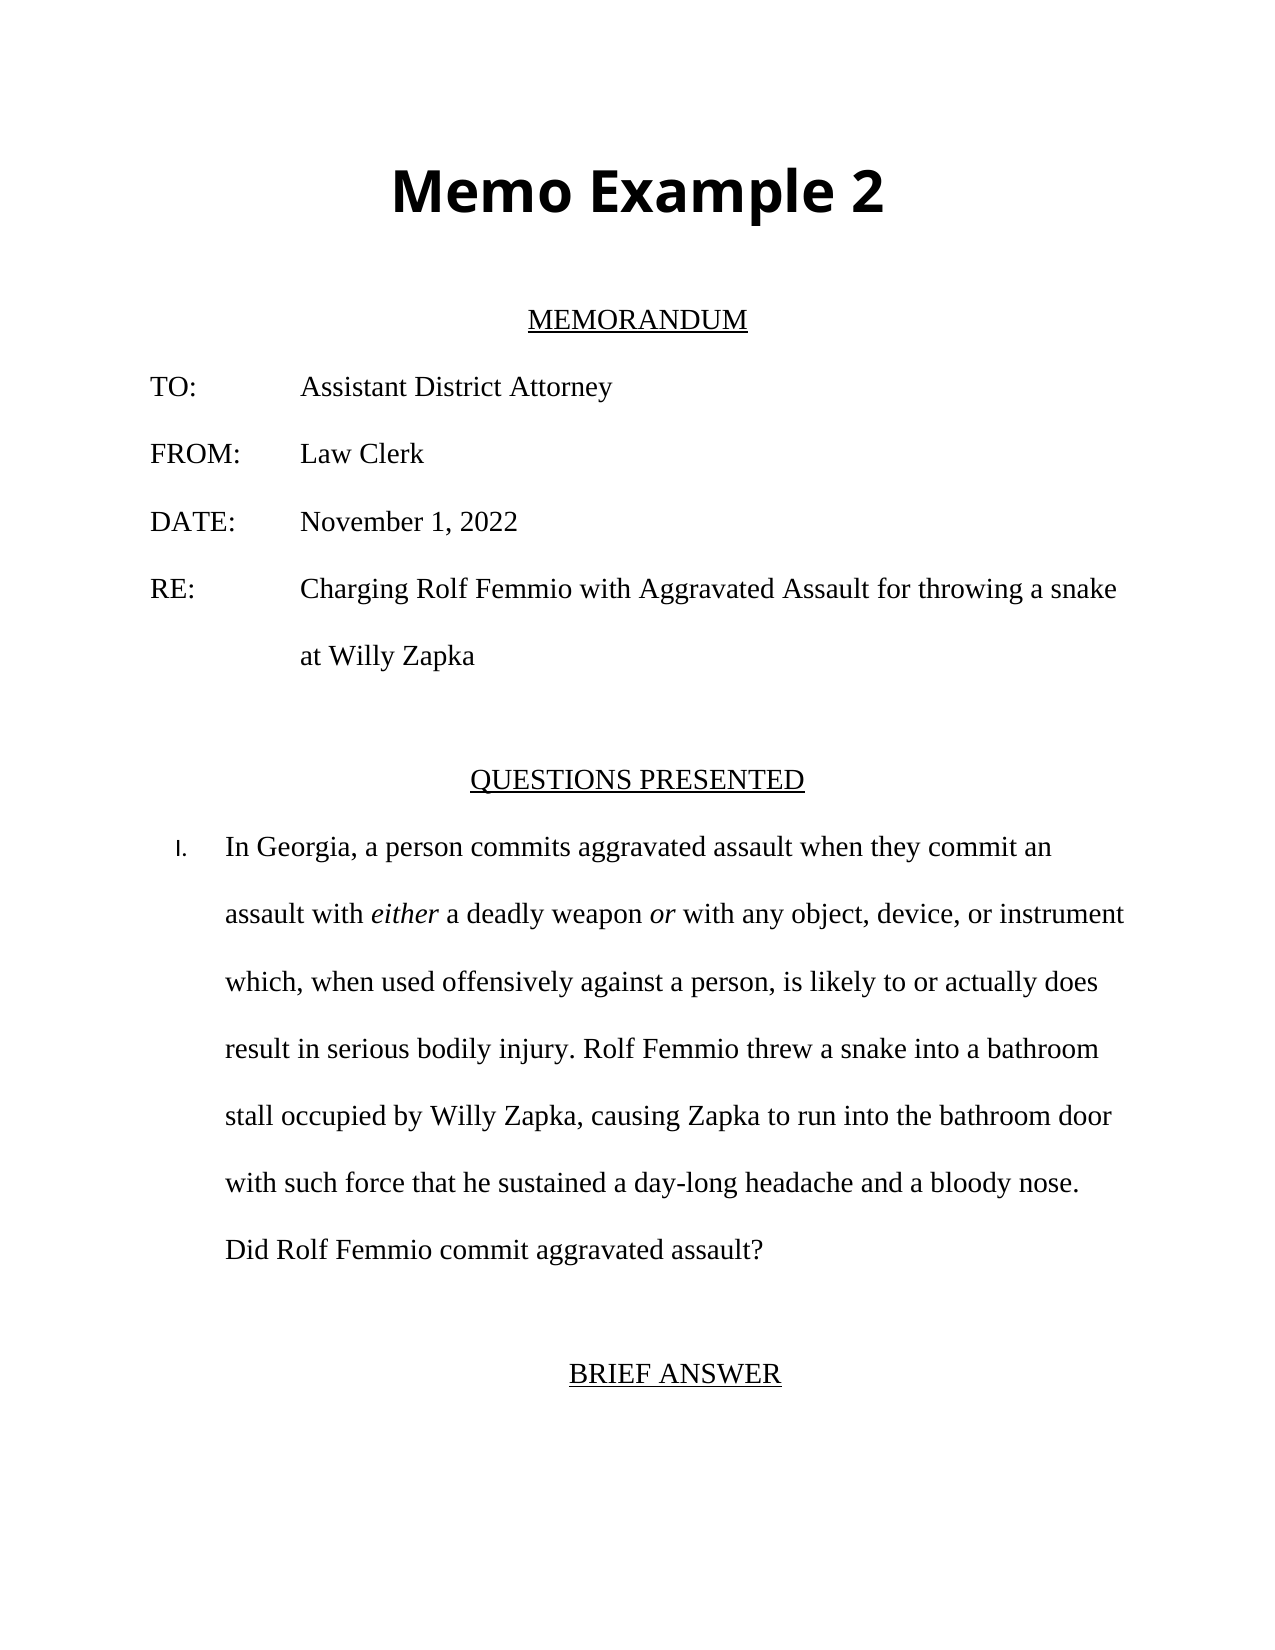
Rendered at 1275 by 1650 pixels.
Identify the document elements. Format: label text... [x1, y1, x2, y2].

text TO: Assistant District Attorney [150, 369, 1125, 403]
text DATE: November 1, 2022 [150, 504, 1125, 537]
text BRIEF ANSWER [225, 1357, 1125, 1390]
text RE: Charging Rolf Femmio with Aggravated Assault for throwing a snake at Willy Zapka [150, 571, 1125, 671]
text MEMORANDUM [150, 302, 1125, 336]
text QUESTIONS PRESENTED [150, 762, 1125, 796]
list In Georgia, a person commits aggravated assault when they commit an assault with either a deadly weapon or with any object, device, or instrument which, when used offensively against a person, is likely to or actually does result in serious bodily injury. Rolf Femmio threw a snake into a bathroom stall occupied by Willy Zapka, causing Zapka to run into the bathroom door with such force that he sustained a day-long headache and a bloody nose. Did Rolf Femmio commit aggravated assault? [187, 829, 1125, 1266]
subtitle Memo Example 2 [150, 150, 1125, 229]
text FROM: Law Clerk [150, 437, 1125, 470]
